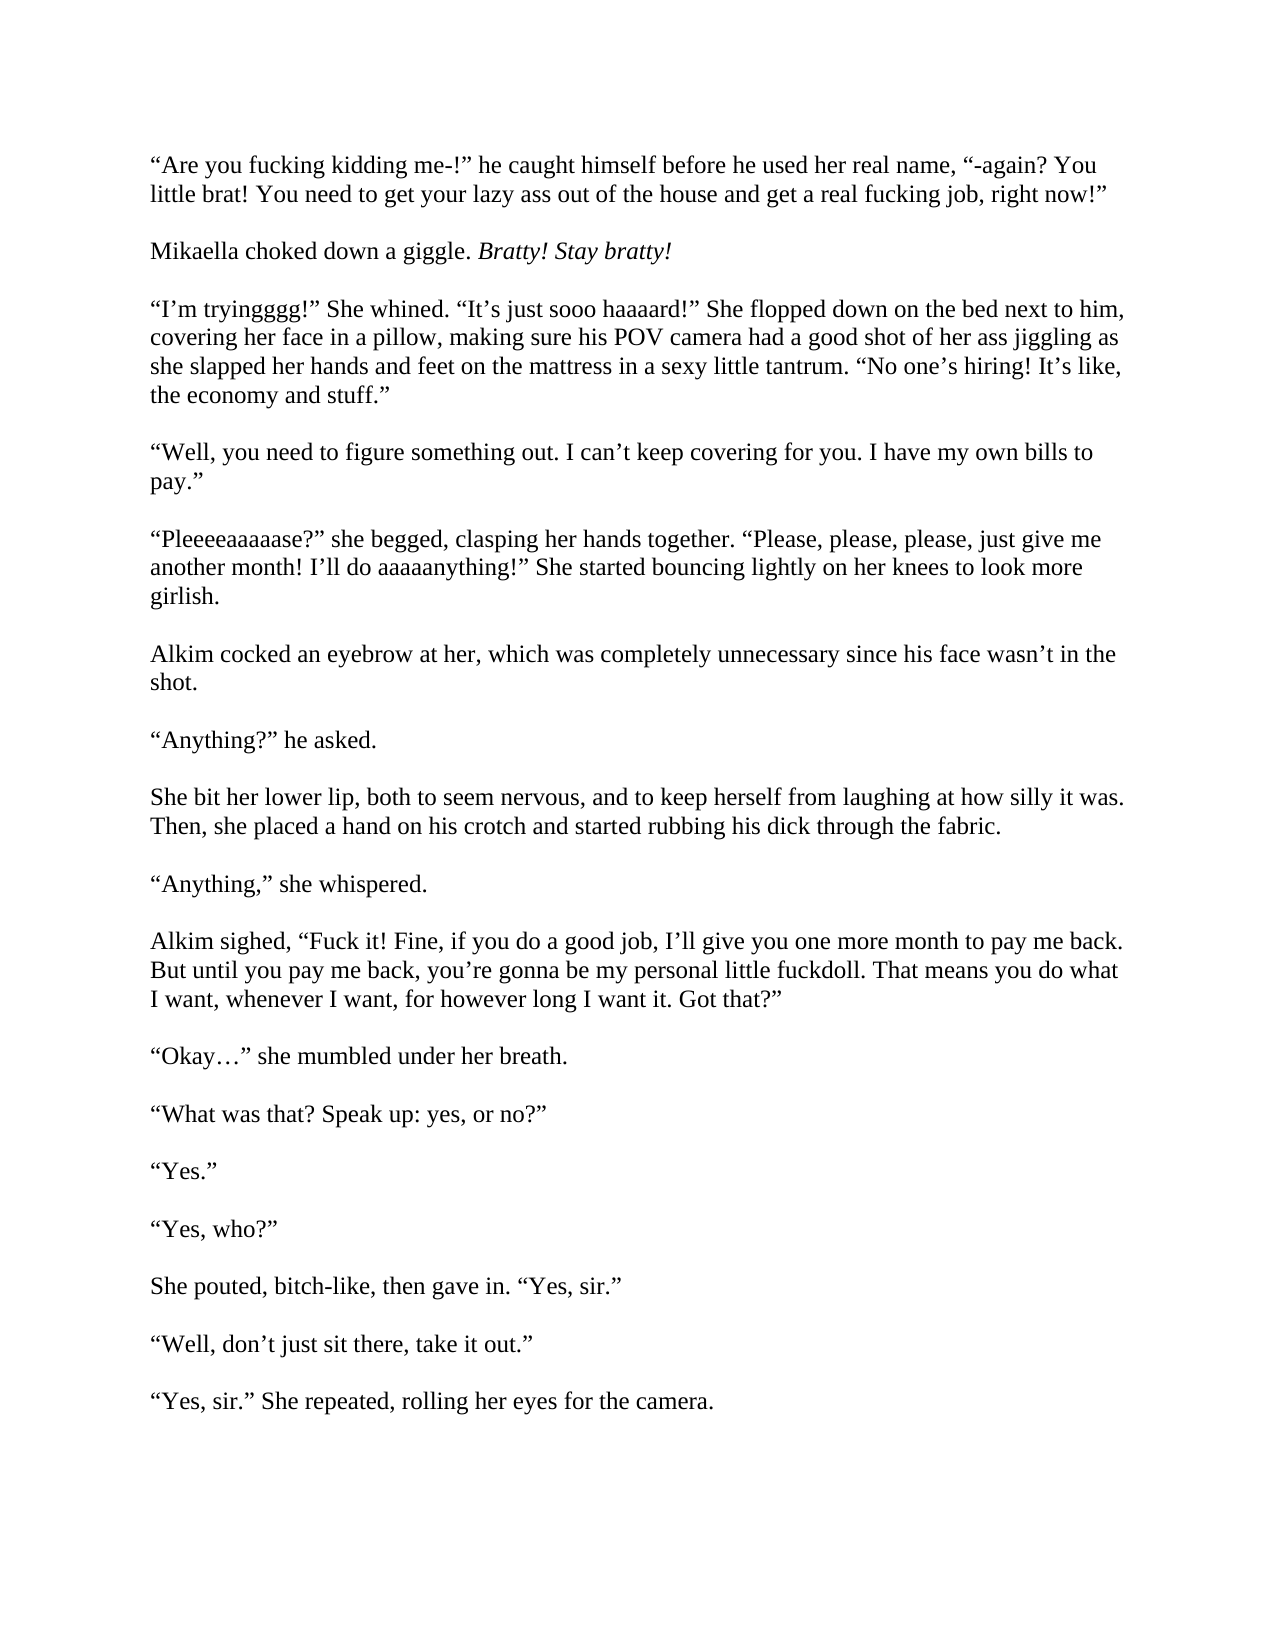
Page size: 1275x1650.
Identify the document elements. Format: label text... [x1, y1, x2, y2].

text “Yes.” [150, 1156, 1125, 1185]
text “Well, you need to figure something out. I can’t keep covering for you. I have my own bills to pay.” [150, 437, 1125, 495]
text She bit her lower lip, both to seem nervous, and to keep herself from laughing at how silly it was. Then, she placed a hand on his crotch and started rubbing his dick through the fabric. [150, 782, 1125, 840]
text “Yes, sir.” She repeated, rolling her eyes for the camera. [150, 1386, 1125, 1415]
text “Well, don’t just sit there, take it out.” [150, 1329, 1125, 1357]
text She pouted, bitch-like, then gave in. “Yes, sir.” [150, 1271, 1125, 1300]
text “Anything?” he asked. [150, 725, 1125, 754]
text “Are you fucking kidding me-!” he caught himself before he used her real name, “-again? You little brat! You need to get your lazy ass out of the house and get a real fucking job, right now!” [150, 150, 1125, 207]
text “Pleeeeaaaaase?” she begged, clasping her hands together. “Please, please, please, just give me another month! I’ll do aaaaanything!” She started bouncing lightly on her knees to look more girlish. [150, 524, 1125, 610]
text Mikaella choked down a giggle. Bratty! Stay bratty! [150, 236, 1125, 265]
text Alkim sighed, “Fuck it! Fine, if you do a good job, I’ll give you one more month to pay me back. But until you pay me back, you’re gonna be my personal little fuckdoll. That means you do what I want, whenever I want, for however long I want it. Got that?” [150, 926, 1125, 1012]
text “Anything,” she whispered. [150, 869, 1125, 897]
text “Yes, who?” [150, 1214, 1125, 1242]
text “Okay…” she mumbled under her breath. [150, 1041, 1125, 1070]
text Alkim cocked an eyebrow at her, which was completely unnecessary since his face wasn’t in the shot. [150, 639, 1125, 696]
text “What was that? Speak up: yes, or no?” [150, 1099, 1125, 1127]
text “I’m tryingggg!” She whined. “It’s just sooo haaaard!” She flopped down on the bed next to him, covering her face in a pillow, making sure his POV camera had a good shot of her ass jiggling as she slapped her hands and feet on the mattress in a sexy little tantrum. “No one’s hiring! It’s like, the economy and stuff.” [150, 294, 1125, 409]
